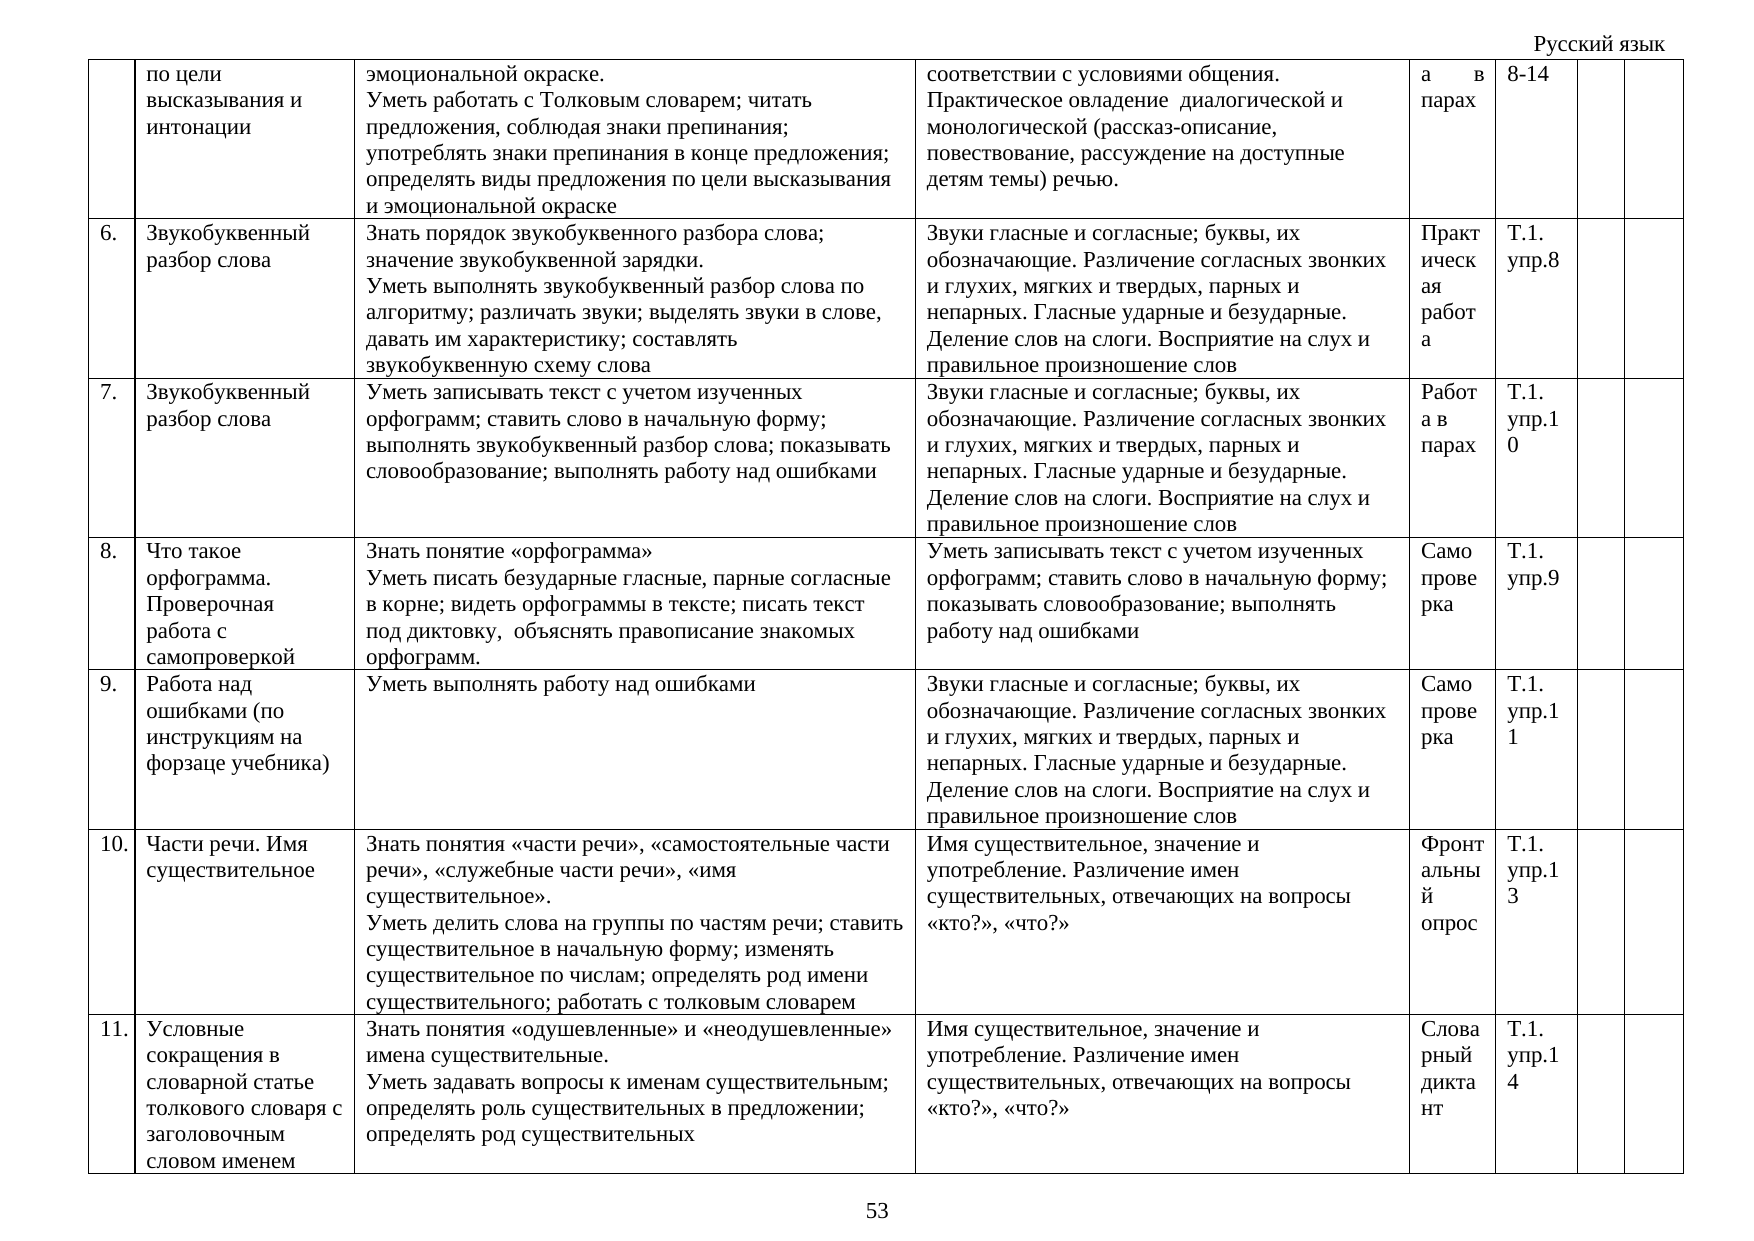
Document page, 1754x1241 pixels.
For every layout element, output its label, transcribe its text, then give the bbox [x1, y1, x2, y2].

table_cell [1625, 538, 1683, 669]
table_cell [1625, 379, 1683, 537]
table_cell [1578, 538, 1624, 669]
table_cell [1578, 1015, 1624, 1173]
table_cell [1625, 60, 1683, 218]
table_cell [1578, 219, 1624, 377]
table_cell Самопроверка [1410, 670, 1495, 828]
table_cell Звуки гласные и согласные; буквы, их обозначающие. Различение согласных звонких и глухих, мягких и твердых, парных и непарных. Гласные ударные и безударные. Деление слов на слоги. Восприятие на слух и правильное произношение слов [916, 379, 1409, 537]
table_cell Имя существительное, значение и употребление. Различение имен существительных, отвечающих на вопросы «кто?», «что?» [916, 830, 1409, 1014]
table_cell Звукобуквенный разбор слова [136, 379, 354, 537]
table_cell [1578, 830, 1624, 1014]
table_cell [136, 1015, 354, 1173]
table_cell Уметь записывать текст с учетом изученных орфограмм; ставить слово в начальную форму; выполнять звукобуквенный разбор слова; показывать словообразование; выполнять работу над ошибками [355, 379, 915, 537]
table_cell [1578, 670, 1624, 828]
table_cell [89, 219, 134, 377]
table_cell Самопроверка [1410, 538, 1495, 669]
table_cell Знать порядок звукобуквенного разбора слова; значение звукобуквенной зарядки. Уметь выполнять звукобуквенный разбор слова по алгоритму; различать звуки; выделять звуки в слове, давать им характеристику; составлять звукобуквенную схему слова [355, 219, 915, 377]
table_cell Фронтальный опрос [1410, 830, 1495, 1014]
table_cell У2. С 8-14 [1496, 60, 1577, 218]
table_cell [89, 538, 134, 669]
table_cell [89, 60, 134, 218]
table_cell [89, 830, 134, 1014]
table_cell Практическая работа [1410, 219, 1495, 377]
table_cell Т.1. упр.8 [1496, 219, 1577, 377]
table_cell Т.1. упр.13 [1496, 830, 1577, 1014]
table_cell Т.1. упр.9 [1496, 538, 1577, 669]
table_cell Т.1. упр.11 [1496, 670, 1577, 828]
table_cell Уметь выполнять работу над ошибками [355, 670, 915, 828]
table_cell Уметь записывать текст с учетом изученных орфограмм; ставить слово в начальную форму; показывать словообразование; выполнять работу над ошибками [916, 538, 1409, 669]
table_cell Звуки гласные и согласные; буквы, их обозначающие. Различение согласных звонких и глухих, мягких и твердых, парных и непарных. Гласные ударные и безударные. Деление слов на слоги. Восприятие на слух и правильное произношение слов [916, 670, 1409, 828]
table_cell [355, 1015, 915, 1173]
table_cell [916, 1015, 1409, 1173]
table_cell Звукобуквенный разбор слова [136, 219, 354, 377]
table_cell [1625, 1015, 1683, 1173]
table_cell [1578, 379, 1624, 537]
table_cell [1625, 670, 1683, 828]
table_cell [1578, 60, 1624, 218]
table_cell Знать понятия «части речи», «самостоятельные части речи», «служебные части речи», «имя существительное». Уметь делить слова на группы по частям речи; ставить существительное в начальную форму; изменять существительное по числам; определять род имени существительного; работать с толковым словарем [355, 830, 915, 1014]
table_cell [89, 670, 134, 828]
table_cell Знать понятие «орфограмма» Уметь писать безударные гласные, парные согласные в корне; видеть орфограммы в тексте; писать текст под диктовку, объяснять правописание знакомых орфограмм. [355, 538, 915, 669]
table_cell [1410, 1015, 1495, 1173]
table_cell Звуки гласные и согласные; буквы, их обозначающие. Различение согласных звонких и глухих, мягких и твердых, парных и непарных. Гласные ударные и безударные. Деление слов на слоги. Восприятие на слух и правильное произношение слов [916, 219, 1409, 377]
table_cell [916, 60, 1409, 218]
table_cell Работа в парах [1410, 60, 1495, 218]
table_cell Части речи. Имя существительное [136, 830, 354, 1014]
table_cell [136, 60, 354, 218]
table_cell Работа над ошибками (по инструкциям на форзаце учебника) [136, 670, 354, 828]
table_cell [1625, 219, 1683, 377]
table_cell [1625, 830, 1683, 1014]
table_cell Работа в парах [1410, 379, 1495, 537]
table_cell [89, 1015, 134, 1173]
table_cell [355, 60, 915, 218]
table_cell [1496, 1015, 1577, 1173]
table_cell Что такое орфограмма. Проверочная работа с самопроверкой [136, 538, 354, 669]
table_cell [89, 379, 134, 537]
table_cell Т.1. упр.10 [1496, 379, 1577, 537]
